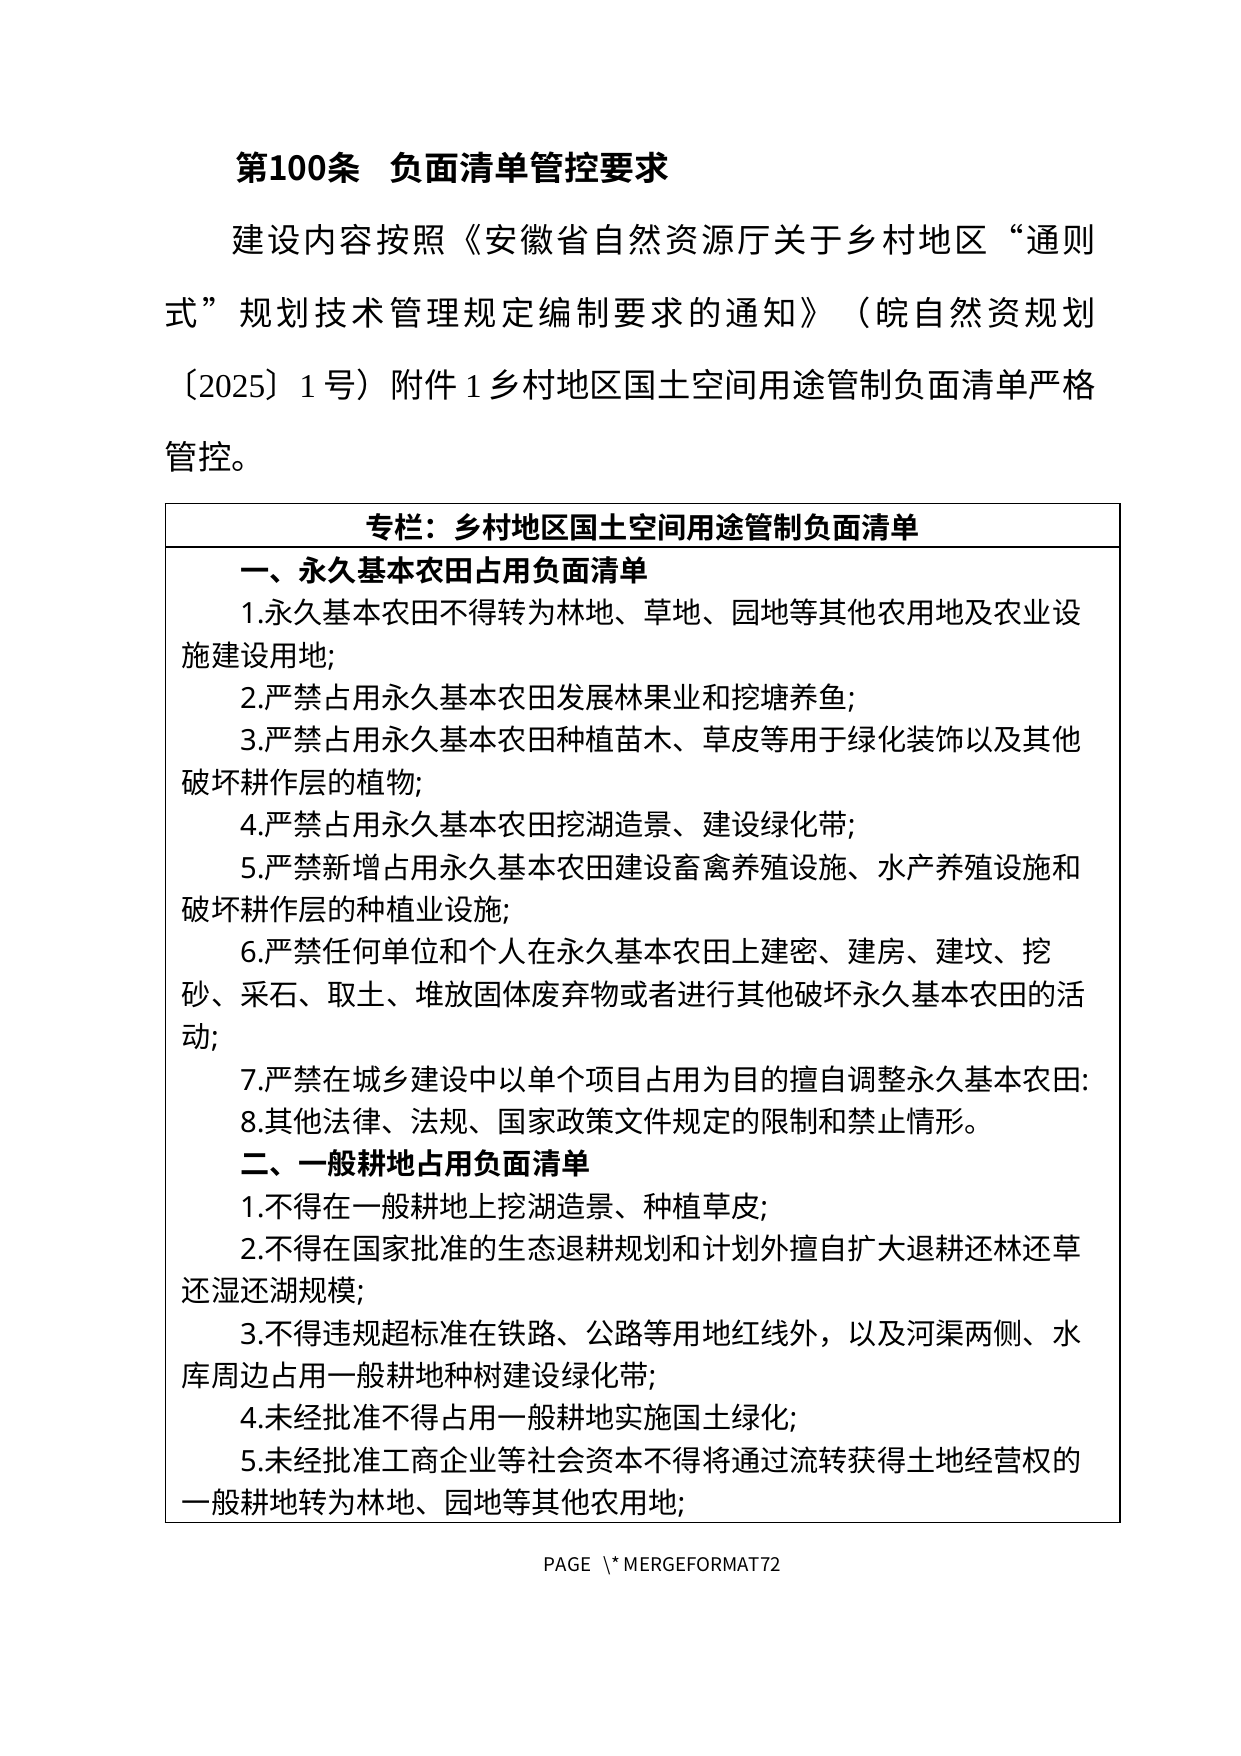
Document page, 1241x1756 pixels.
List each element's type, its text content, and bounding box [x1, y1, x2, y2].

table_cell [166, 548, 1119, 1522]
text 建设内容按照《安徽省自然资源厅关于乡村地区“通则式”规划技术管理规定编制要求的通知》（皖自然资规划〔2025〕1号）附件1乡村地区国土空间用途管制负面清单严格管控。 [164, 214, 1096, 479]
text 负面清单管控要求 [164, 142, 1085, 190]
table_header 专栏：乡村地区国土空间用途管制负面清单 [166, 504, 1119, 546]
